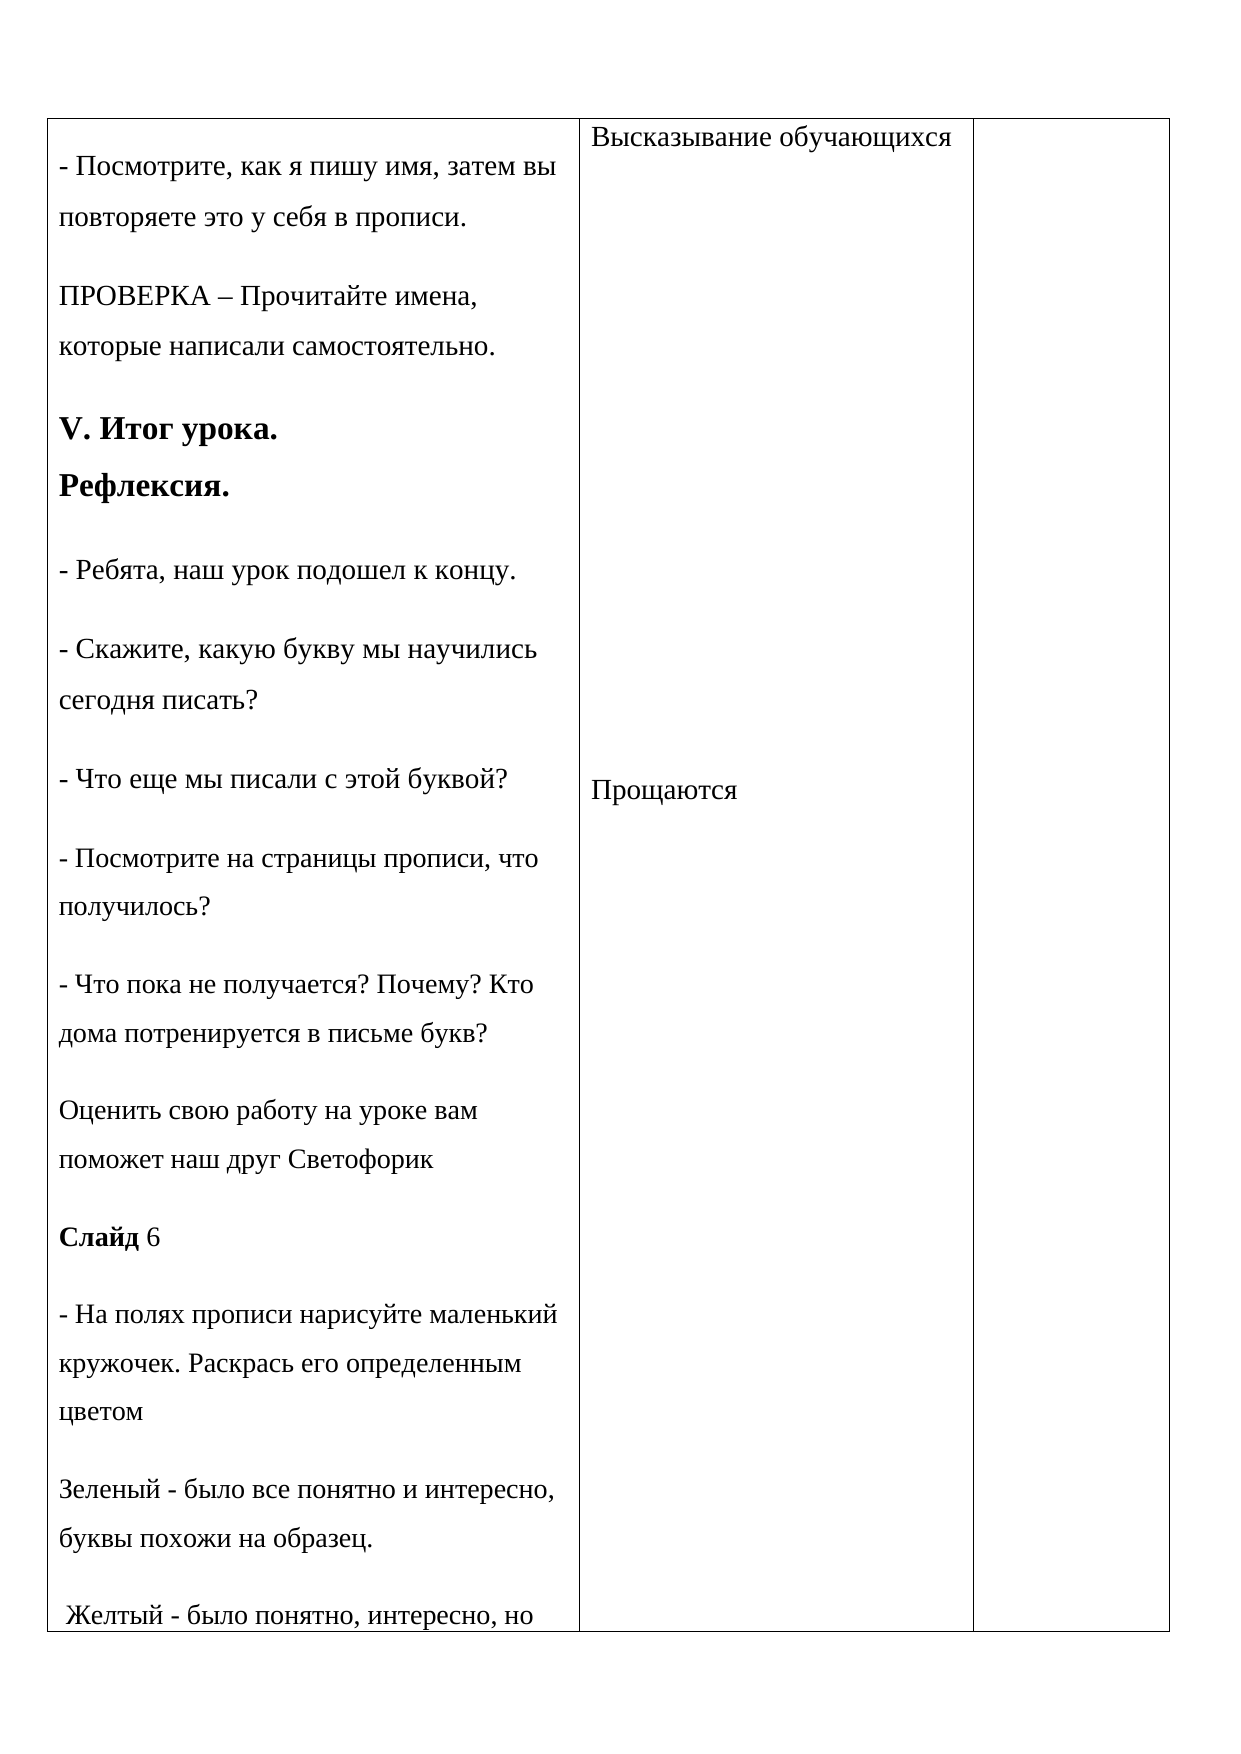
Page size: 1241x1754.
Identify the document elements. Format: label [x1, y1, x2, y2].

table_cell [580, 119, 973, 1631]
table_cell [974, 119, 1169, 1631]
table_cell [48, 119, 579, 1631]
